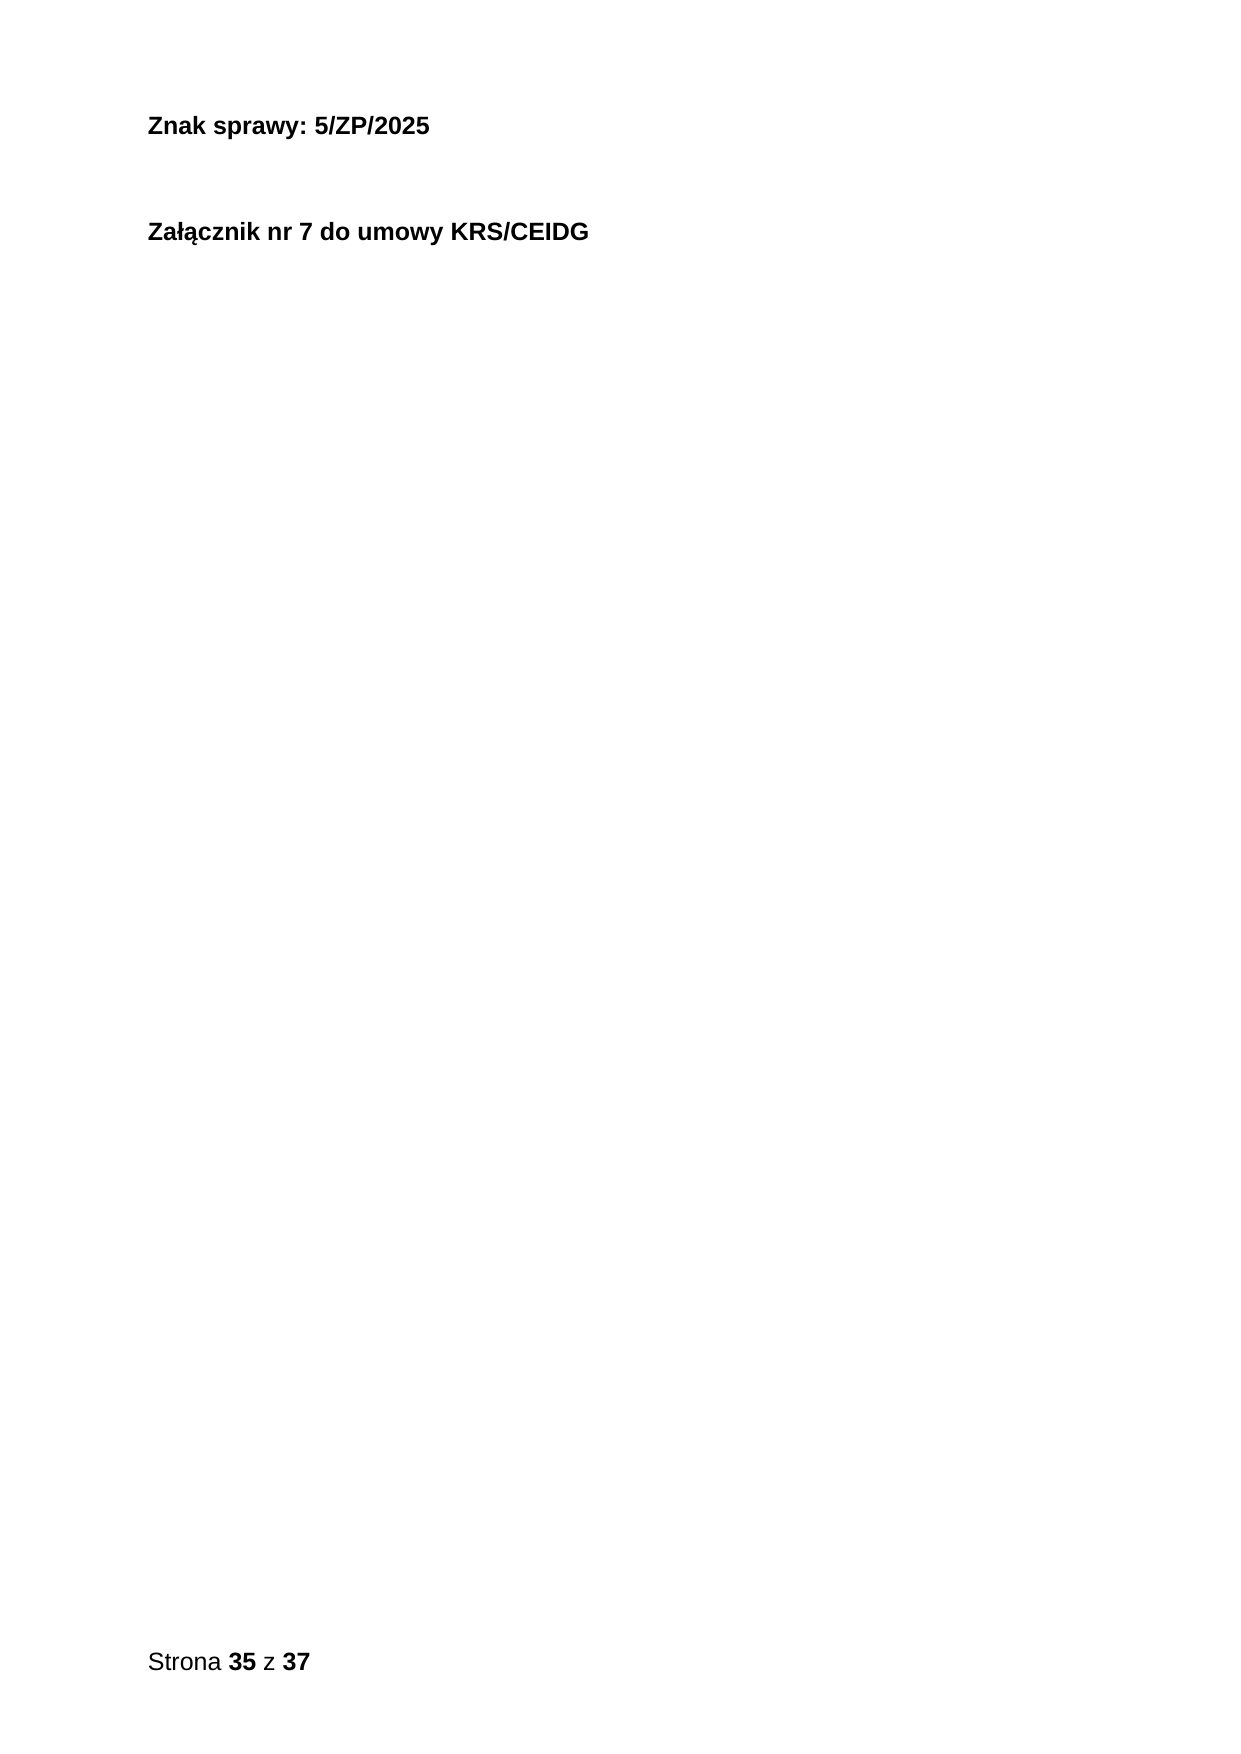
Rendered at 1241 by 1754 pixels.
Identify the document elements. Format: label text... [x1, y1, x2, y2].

subtitle Załącznik nr 7 do umowy KRS/CEIDG [148, 217, 1093, 246]
